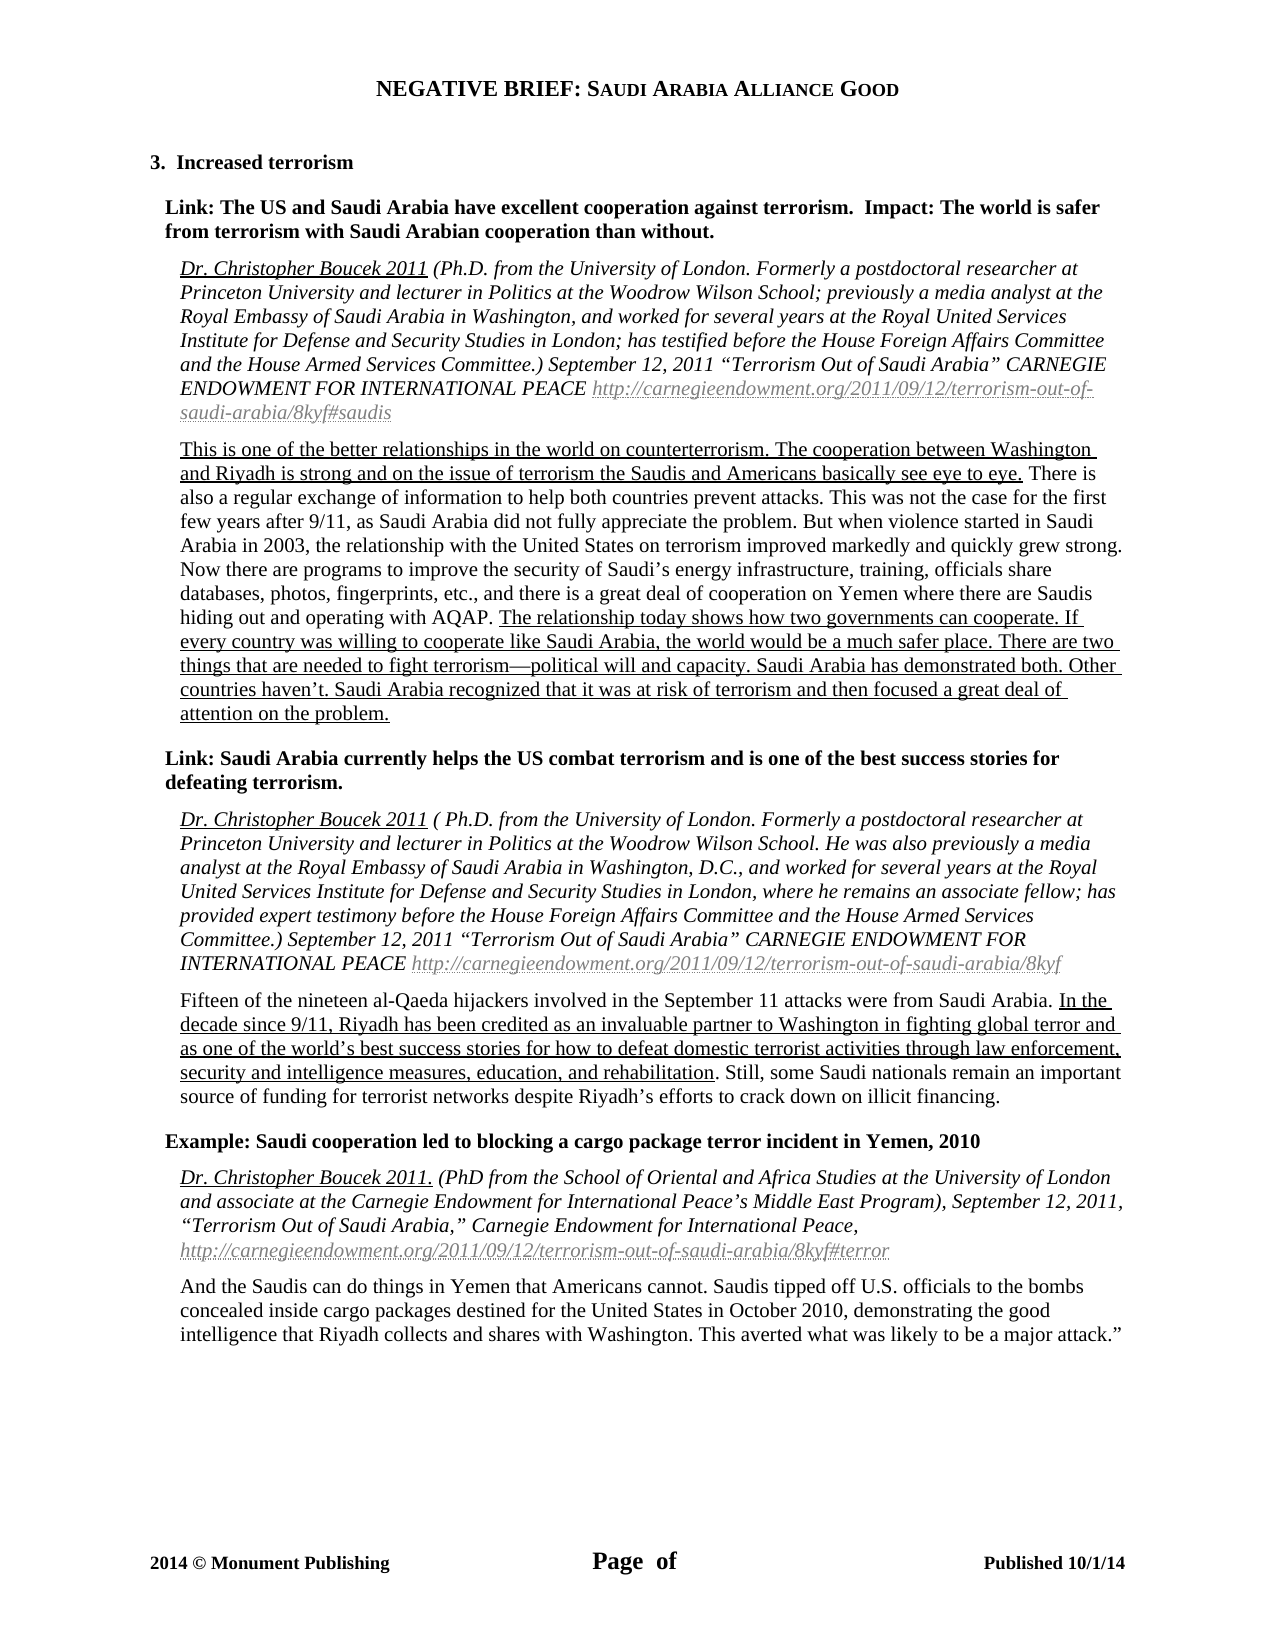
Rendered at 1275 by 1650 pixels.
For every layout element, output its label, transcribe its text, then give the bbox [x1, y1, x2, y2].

text Example: Saudi cooperation led to blocking a cargo package terror incident in Yemen, 2010 [165, 1129, 1125, 1153]
text Dr. Christopher Boucek 2011 ( Ph.D. from the University of London. Formerly a postdoctoral researcher at Princeton University and lecturer in Politics at the Woodrow Wilson School. He was also previously a media analyst at the Royal Embassy of Saudi Arabia in Washington, D.C., and worked for several years at the Royal United Services Institute for Defense and Security Studies in London, where he remains an associate fellow; has provided expert testimony before the House Foreign Affairs Committee and the House Armed Services Committee.) September 12, 2011 “Terrorism Out of Saudi Arabia” CARNEGIE ENDOWMENT FOR INTERNATIONAL PEACE http://carnegieendowment.org/2011/09/12/terrorism-out-of-saudi-arabia/8kyf [180, 807, 1125, 975]
text Dr. Christopher Boucek 2011. (PhD from the School of Oriental and Africa Studies at the University of London and associate at the Carnegie Endowment for International Peace’s Middle East Program), September 12, 2011, “Terrorism Out of Saudi Arabia,” Carnegie Endowment for International Peace, http://carnegieendowment.org/2011/09/12/terrorism-out-of-saudi-arabia/8kyf#terror [180, 1165, 1125, 1262]
text Dr. Christopher Boucek 2011 (Ph.D. from the University of London. Formerly a postdoctoral researcher at Princeton University and lecturer in Politics at the Woodrow Wilson School; previously a media analyst at the Royal Embassy of Saudi Arabia in Washington, and worked for several years at the Royal United Services Institute for Defense and Security Studies in London; has testified before the House Foreign Affairs Committee and the House Armed Services Committee.) September 12, 2011 “Terrorism Out of Saudi Arabia” CARNEGIE ENDOWMENT FOR INTERNATIONAL PEACE http://carnegieendowment.org/2011/09/12/terrorism-out-of-saudi-arabia/8kyf#saudis [180, 256, 1125, 424]
text Link: Saudi Arabia currently helps the US combat terrorism and is one of the best success stories for defeating terrorism. [165, 746, 1125, 794]
text Fifteen of the nineteen al-Qaeda hijackers involved in the September 11 attacks were from Saudi Arabia. In the decade since 9/11, Riyadh has been credited as an invaluable partner to Washington in fighting global terror and as one of the world’s best success stories for how to defeat domestic terrorist activities through law enforcement, security and intelligence measures, education, and rehabilitation. Still, some Saudi nationals remain an important source of funding for terrorist networks despite Riyadh’s efforts to crack down on illicit financing. [180, 988, 1125, 1108]
text This is one of the better relationships in the world on counterterrorism. The cooperation between Washington and Riyadh is strong and on the issue of terrorism the Saudis and Americans basically see eye to eye. There is also a regular exchange of information to help both countries prevent attacks. This was not the case for the first few years after 9/11, as Saudi Arabia did not fully appreciate the problem. But when violence started in Saudi Arabia in 2003, the relationship with the United States on terrorism improved markedly and quickly grew strong. Now there are programs to improve the security of Saudi’s energy infrastructure, training, officials share databases, photos, fingerprints, etc., and there is a great deal of cooperation on Yemen where there are Saudis hiding out and operating with AQAP. The relationship today shows how two governments can cooperate. If every country was willing to cooperate like Saudi Arabia, the world would be a much safer place. There are two things that are needed to fight terrorism—political will and capacity. Saudi Arabia has demonstrated both. Other countries haven’t. Saudi Arabia recognized that it was at risk of terrorism and then focused a great deal of attention on the problem. [180, 436, 1125, 725]
text Link: The US and Saudi Arabia have excellent cooperation against terrorism. Impact: The world is safer from terrorism with Saudi Arabian cooperation than without. [165, 195, 1125, 243]
text 3. Increased terrorism [150, 150, 1125, 174]
text And the Saudis can do things in Yemen that Americans cannot. Saudis tipped off U.S. officials to the bombs concealed inside cargo packages destined for the United States in October 2010, demonstrating the good intelligence that Riyadh collects and shares with Washington. This averted what was likely to be a major attack.” [180, 1274, 1125, 1346]
